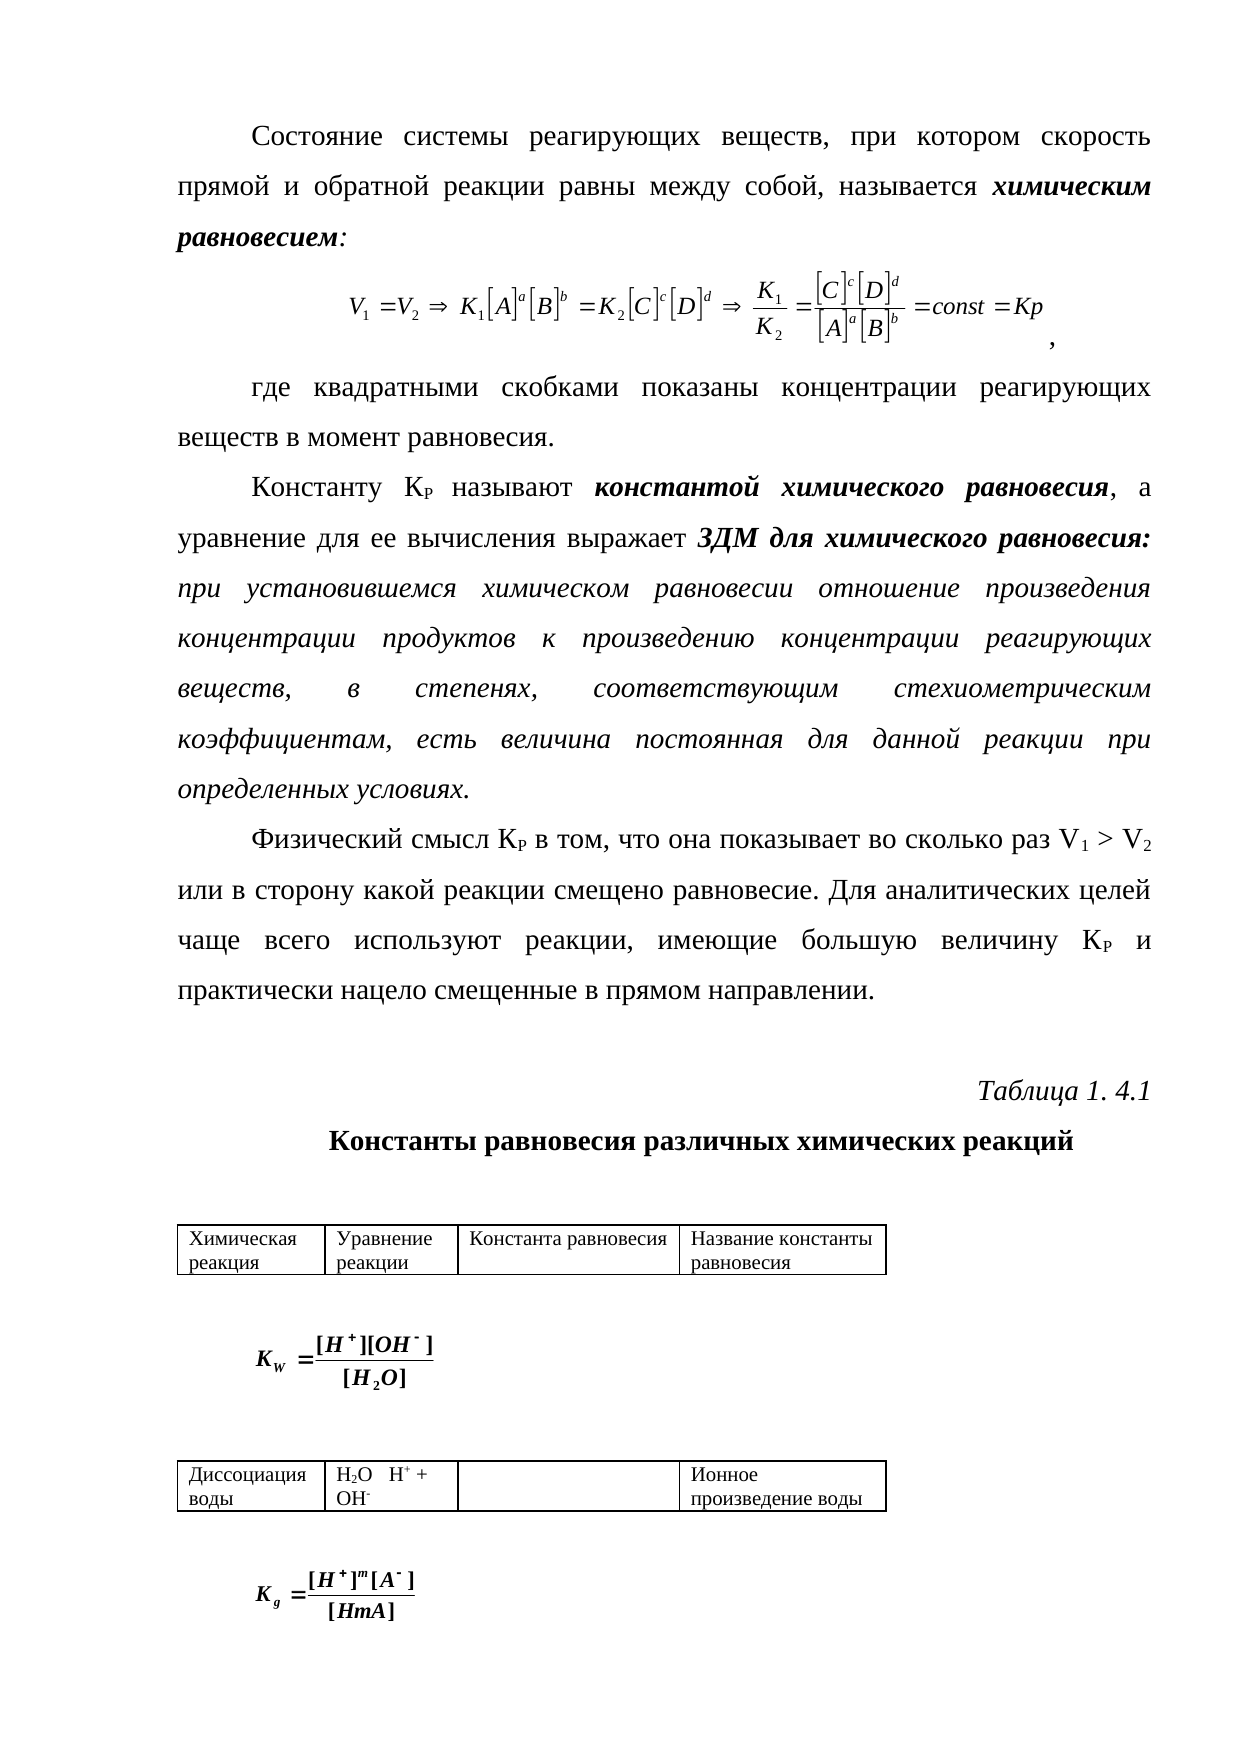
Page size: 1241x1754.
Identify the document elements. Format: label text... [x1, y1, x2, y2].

text , [177, 269, 1152, 352]
table_header Диссоциация воды [178, 1462, 324, 1510]
text Состояние системы реагирующих веществ, при котором скорость прямой и обратной реакции равны между собой, называется химическим равновесием: [177, 118, 1152, 252]
table_header Уравнение реакции [326, 1226, 457, 1274]
text Константы равновесия различных химических реакций [177, 1123, 1152, 1157]
table_header Химическая реакция [178, 1226, 324, 1274]
table_header [459, 1462, 679, 1510]
table_header Константа равновесия [459, 1226, 679, 1274]
text Физический смысл КР в том, что она показывает во сколько раз V1 > V2 или в сторону какой реакции смещено равновесие. Для аналитических целей чаще всего используют реакции, имеющие большую величину КР и практически нацело смещенные в прямом направлении. [177, 822, 1152, 1006]
table_header Ионное произведение воды [680, 1462, 885, 1510]
text Константу КР называют константой химического равновесия, а уравнение для ее вычисления выражает ЗДМ для химического равновесия: при установившемся химическом равновесии отношение произведения концентрации продуктов к произведению концентрации реагирующих веществ, в степенях, соответствующим стехиометрическим коэффициентам, есть величина постоянная для данной реакции при определенных условиях. [177, 469, 1152, 805]
text Таблица 1. 4.1 [177, 1073, 1152, 1107]
table_header Н2ОН+ + ОН- [326, 1462, 457, 1510]
text где квадратными скобками показаны концентрации реагирующих веществ в момент равновесия. [177, 369, 1152, 453]
table_header Название константы равновесия [680, 1226, 885, 1274]
